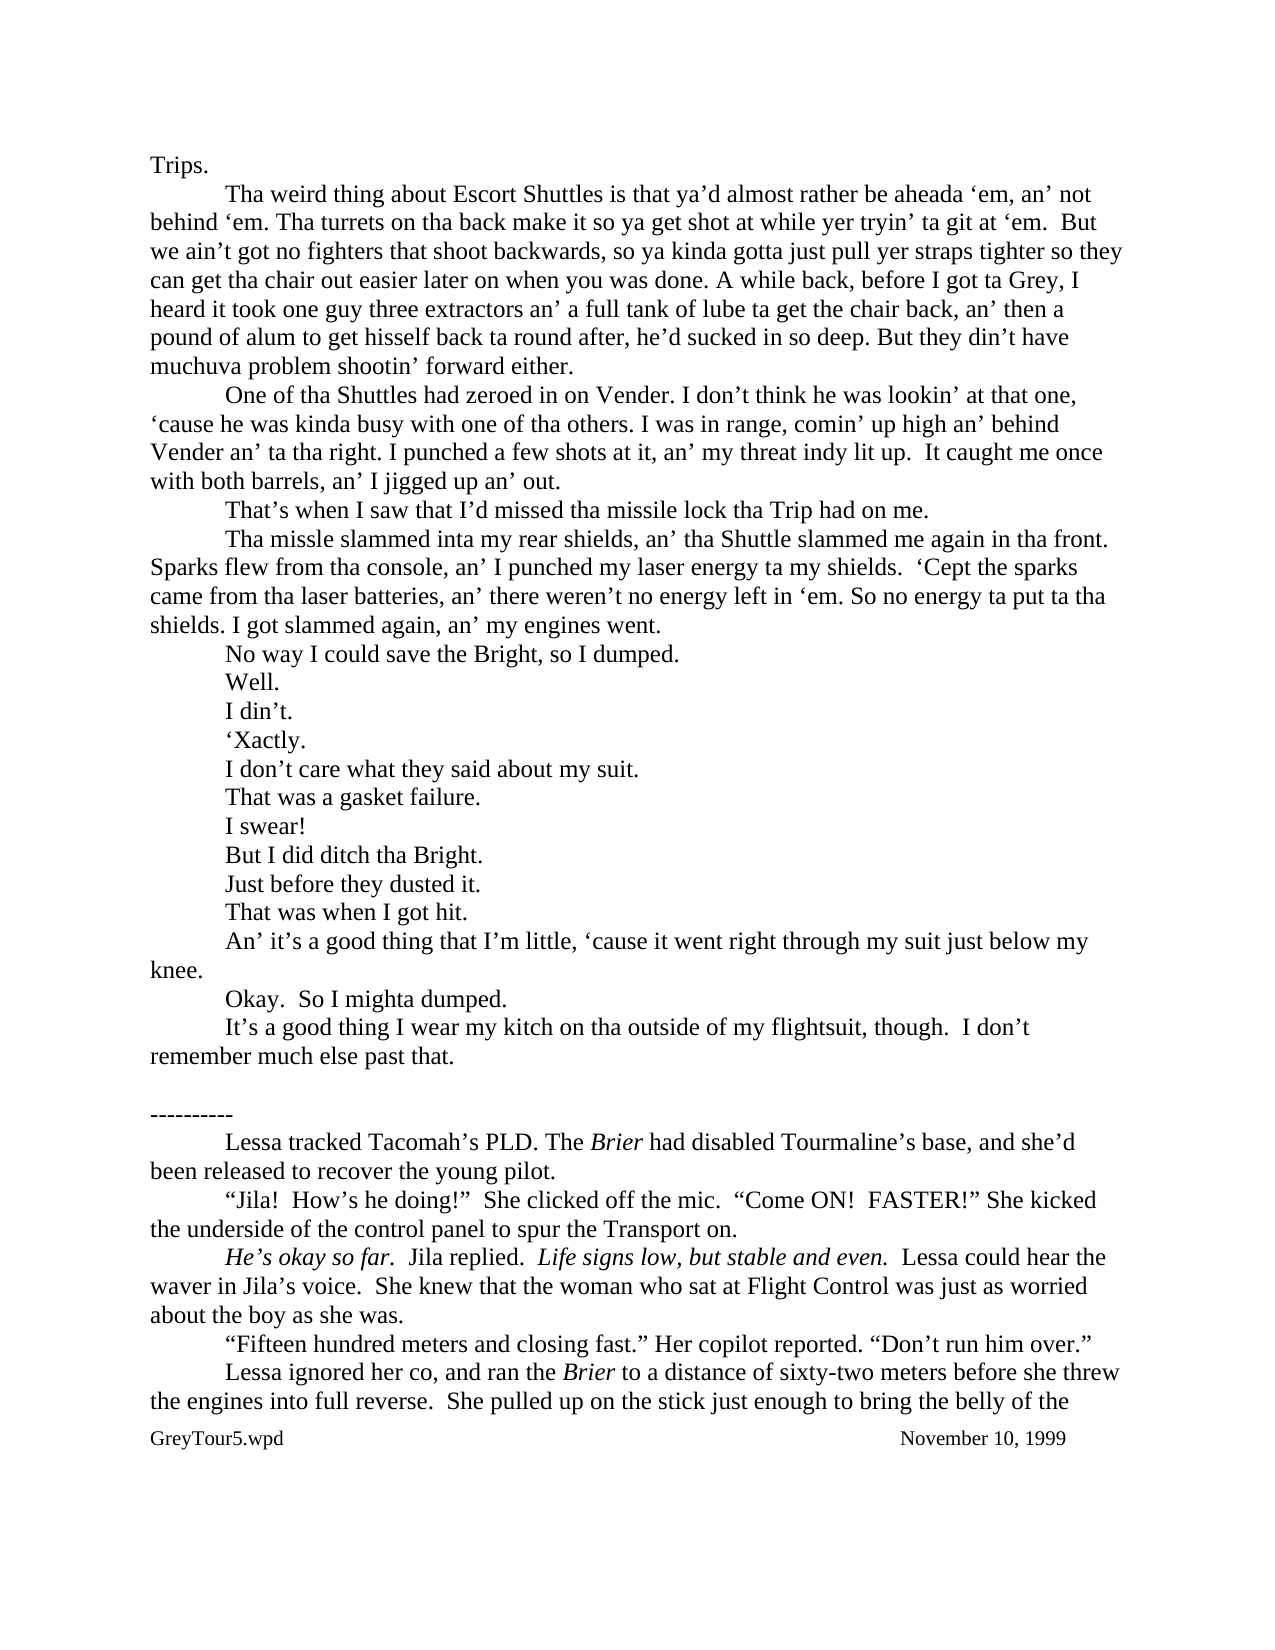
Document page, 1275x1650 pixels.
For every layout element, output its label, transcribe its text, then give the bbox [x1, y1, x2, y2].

text It’s a good thing I wear my kitch on tha outside of my flightsuit, though. I don’t remember much else past that. [150, 1012, 1125, 1070]
text But I did ditch tha Bright. [150, 840, 1125, 869]
text “Jila! How’s he doing!” She clicked off the mic. “Come ON! FASTER!” She kicked the underside of the control panel to spur the Transport on. [150, 1185, 1125, 1242]
text ‘Xactly. [150, 725, 1125, 754]
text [150, 1357, 1125, 1415]
text Tha missle slammed inta my rear shields, an’ tha Shuttle slammed me again in tha front. flew from tha console, an’ I punched my laser energy ta my shields. ‘Cept the sparks came from tha laser batteries, an’ there weren’t no energy left in ‘em. So no energy ta put ta tha shields. I got slammed again, an’ my engines went. [150, 524, 1125, 639]
text “Fifteen hundred meters and closing fast.” Her copilot reported. “Don’t run him over.” [150, 1329, 1125, 1357]
text Lessa tracked Tacomah’s PLD. The Brier had disabled Tourmaline’s base, and she’d been released to recover the young pilot. [150, 1127, 1125, 1185]
text That’s when I saw that I’d missed tha missile lock tha Trip had on me. [150, 495, 1125, 524]
text ---------- [150, 1099, 1125, 1127]
text I din’t. [150, 696, 1125, 725]
text One of tha Shuttles had zeroed in on Vender. I don’t think he was lookin’ at that one, ‘cause he was kinda busy with one of tha others. I was in range, comin’ up high an’ behind Vender an’ ta tha right. I punched a few shots at it, an’ my threat indy lit up. It caught me once with both barrels, an’ I jigged up an’ out. [150, 380, 1125, 495]
text Well. [150, 667, 1125, 696]
text I don’t care what they said about my suit. [150, 754, 1125, 782]
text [150, 150, 1125, 179]
text Okay. So I mighta dumped. [150, 984, 1125, 1012]
text That was a gasket failure. [150, 782, 1125, 811]
text An’ it’s a good thing that I’m little, ‘cause it went right through my suit just below my knee. [150, 926, 1125, 984]
text No way I could save the Bright, so I dumped. [150, 639, 1125, 667]
text He’s okay so far. Jila replied. Life signs low, but stable and even. Lessa could hear the waver in Jila’s voice. She knew that the woman who sat at Flight Control was just as worried about the boy as she was. [150, 1242, 1125, 1329]
text That was when I got hit. [150, 897, 1125, 926]
text Tha weird thing about Escort Shuttles is that ya’d almost rather be aheada ‘em, an’ not behind ‘em. Tha turrets on tha back make it so ya get shot at while yer tryin’ ta git at ‘em. But we ain’t got no fighters that shoot backwards, so ya kinda gotta just pull yer straps tighter so they can get tha chair out easier later on when you was done. A while back, before I got ta Grey, I heard it took one guy three extractors an’ a full tank of lube ta get the chair back, an’ then a pound of alum to get hisself back ta round after, he’d sucked in so deep. But they din’t have muchuva problem shootin’ forward either. [150, 179, 1125, 380]
text Just before they dusted it. [150, 869, 1125, 897]
text I swear! [150, 811, 1125, 840]
